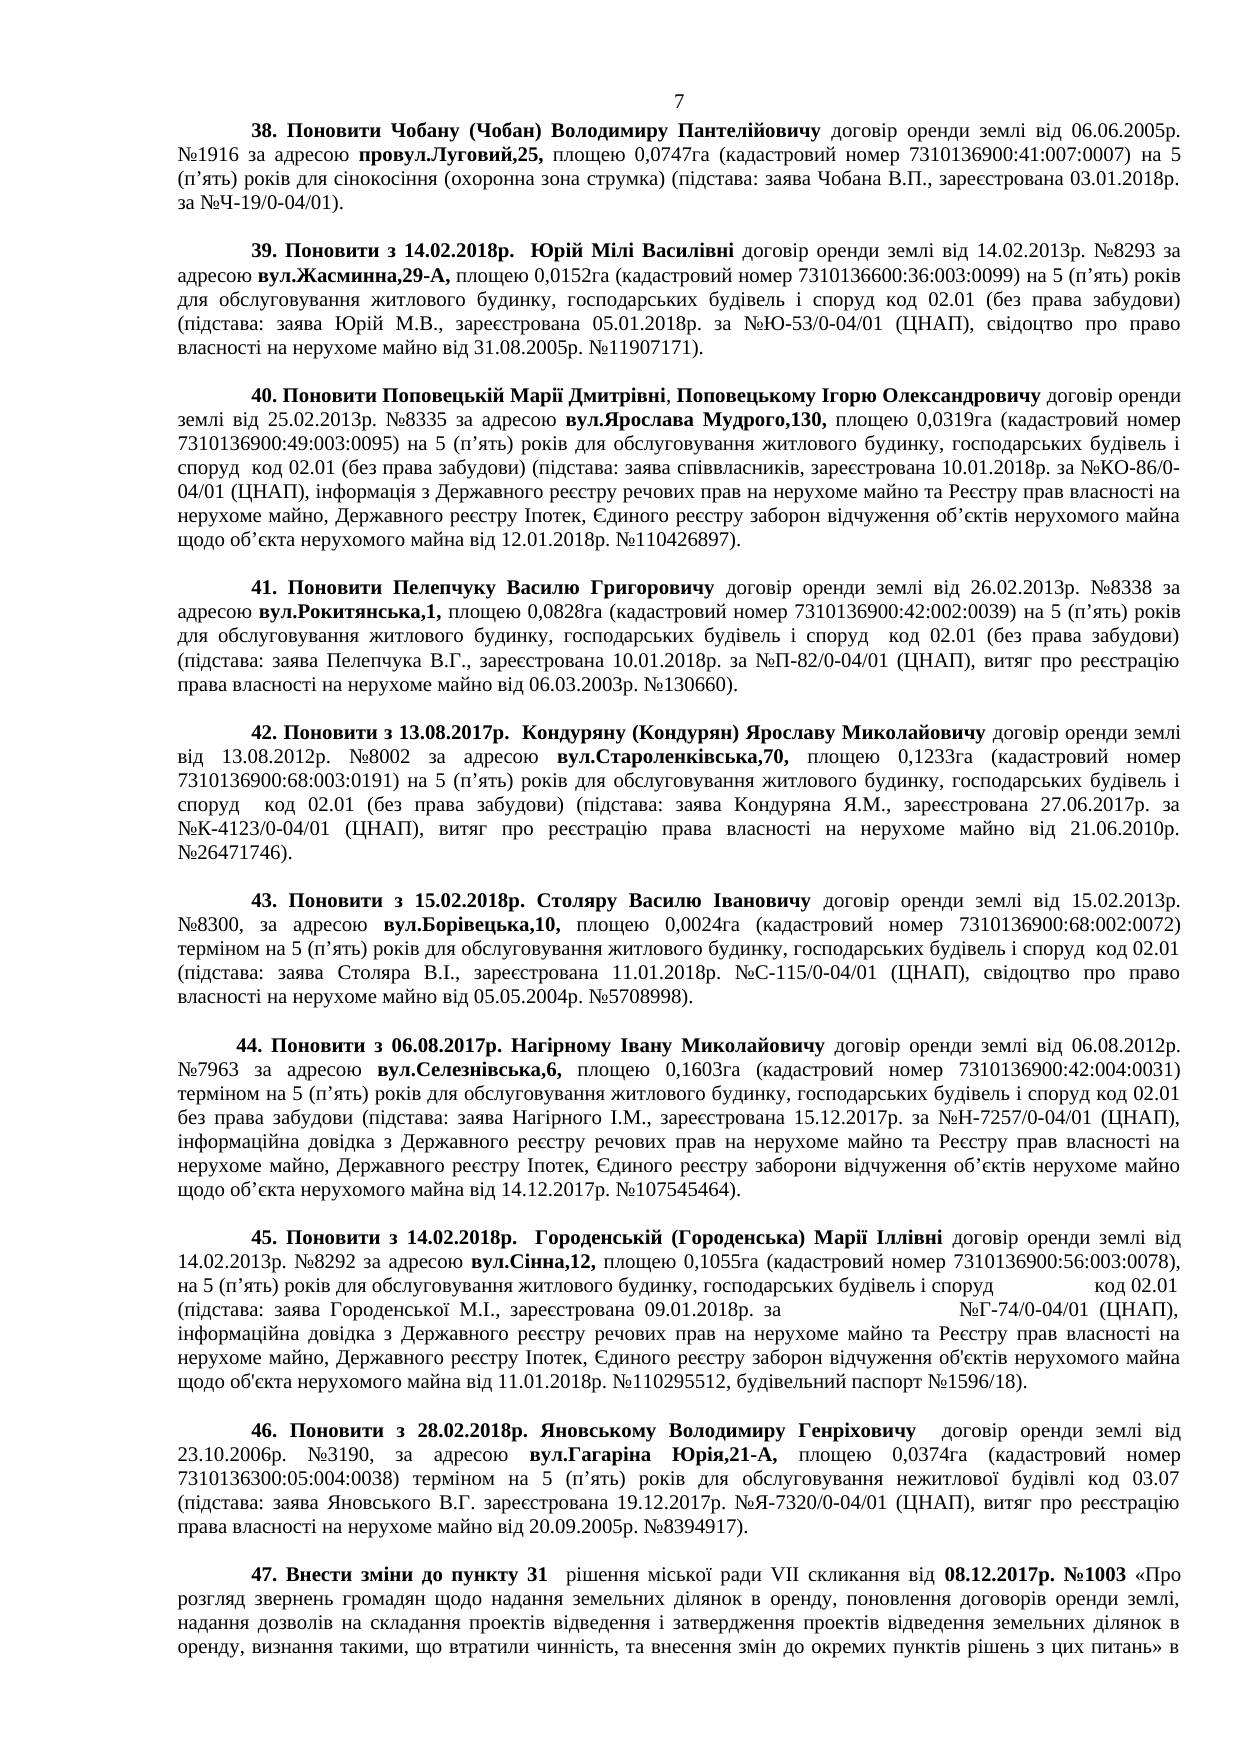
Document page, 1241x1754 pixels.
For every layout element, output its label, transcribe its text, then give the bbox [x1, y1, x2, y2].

text 44. Поновити з 06.08.2017р. Нагірному Івану Миколайовичу договір оренди землі від 06.08.2012р. №7963 за адресою вул.Селезнівська,6, площею 0,1603га (кадастровий номер 7310136900:42:004:0031) терміном на 5 (п’ять) років для обслуговування житлового будинку, господарських будівель і споруд код 02.01 без права забудови (підстава: заява Нагірного І.М., зареєстрована 15.12.2017р. за №Н-7257/0-04/01 (ЦНАП), інформаційна довідка з Державного реєстру речових прав на нерухоме майно та Реєстру прав власності на нерухоме майно, Державного реєстру Іпотек, Єдиного реєстру заборони відчуження об’єктів нерухоме майно щодо об’єкта нерухомого майна від 14.12.2017р. №107545464). [177, 1032, 1181, 1201]
text 41. Поновити Пелепчуку Василю Григоровичу договір оренди землі від 26.02.2013р. №8338 за адресою вул.Рокитянська,1, площею 0,0828га (кадастровий номер 7310136900:42:002:0039) на 5 (п’ять) років для обслуговування житлового будинку, господарських будівель і споруд код 02.01 (без права забудови) (підстава: заява Пелепчука В.Г., зареєстрована 10.01.2018р. за №П-82/0-04/01 (ЦНАП), витяг про реєстрацію права власності на нерухоме майно від 06.03.2003р. №130660). [177, 575, 1181, 696]
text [177, 1562, 1181, 1658]
text 39. Поновити з 14.02.2018р. Юрій Мілі Василівні договір оренди землі від 14.02.2013р. №8293 за адресою вул.Жасминна,29-А, площею 0,0152га (кадастровий номер 7310136600:36:003:0099) на 5 (п’ять) років для обслуговування житлового будинку, господарських будівель і споруд код 02.01 (без права забудови) (підстава: заява Юрій М.В., зареєстрована 05.01.2018р. за №Ю-53/0-04/01 (ЦНАП), свідоцтво про право власності на нерухоме майно від 31.08.2005р. №11907171). [177, 238, 1181, 359]
text 43. Поновити з 15.02.2018р. Столяру Василю Івановичу договір оренди землі від 15.02.2013р. №8300, за адресою вул.Борівецька,10, площею 0,0024га (кадастровий номер 7310136900:68:002:0072) терміном на 5 (п’ять) років для обслуговування житлового будинку, господарських будівель і споруд код 02.01 (підстава: заява Столяра В.І., зареєстрована 11.01.2018р. №С-115/0-04/01 (ЦНАП), свідоцтво про право власності на нерухоме майно від 05.05.2004р. №5708998). [177, 888, 1181, 1008]
text 40. Поновити Поповецькій Марії Дмитрівні, Поповецькому Ігорю Олександровичу договір оренди землі від 25.02.2013р. №8335 за адресою вул.Ярослава Мудрого,130, площею 0,0319га (кадастровий номер 7310136900:49:003:0095) на 5 (п’ять) років для обслуговування житлового будинку, господарських будівель і споруд код 02.01 (без права забудови) (підстава: заява співвласників, зареєстрована 10.01.2018р. за №КО-86/0-04/01 (ЦНАП), інформація з Державного реєстру речових прав на нерухоме майно та Реєстру прав власності на нерухоме майно, Державного реєстру Іпотек, Єдиного реєстру заборон відчуження об’єктів нерухомого майна щодо об’єкта нерухомого майна від 12.01.2018р. №110426897). [177, 383, 1181, 551]
text 42. Поновити з 13.08.2017р. Кондуряну (Кондурян) Ярославу Миколайовичу договір оренди землі від 13.08.2012р. №8002 за адресою вул.Староленківська,70, площею 0,1233га (кадастровий номер 7310136900:68:003:0191) на 5 (п’ять) років для обслуговування житлового будинку, господарських будівель і споруд код 02.01 (без права забудови) (підстава: заява Кондуряна Я.М., зареєстрована 27.06.2017р. за №К-4123/0-04/01 (ЦНАП), витяг про реєстрацію права власності на нерухоме майно від 21.06.2010р. №26471746). [177, 720, 1181, 864]
text 38. Поновити Чобану (Чобан) Володимиру Пантелійовичу договір оренди землі від 06.06.2005р. №1916 за адресою провул.Луговий,25, площею 0,0747га (кадастровий номер 7310136900:41:007:0007) на 5 (п’ять) років для сінокосіння (охоронна зона струмка) (підстава: заява Чобана В.П., зареєстрована 03.01.2018р. за №Ч-19/0-04/01). [177, 118, 1181, 214]
text 45. Поновити з 14.02.2018р. Городенській (Городенська) Марії Іллівні договір оренди землі від 14.02.2013р. №8292 за адресою вул.Сінна,12, площею 0,1055га (кадастровий номер 7310136900:56:003:0078), на 5 (п’ять) років для обслуговування житлового будинку, господарських будівель і споруд код 02.01 (підстава: заява Городенської М.І., зареєстрована 09.01.2018р. за №Г-74/0-04/01 (ЦНАП), інформаційна довідка з Державного реєстру речових прав на нерухоме майно та Реєстру прав власності на нерухоме майно, Державного реєстру Іпотек, Єдиного реєстру заборон відчуження об'єктів нерухомого майна щодо об'єкта нерухомого майна від 11.01.2018р. №110295512, будівельний паспорт №1596/18). [177, 1225, 1181, 1393]
text 46. Поновити з 28.02.2018р. Яновському Володимиру Генріховичу договір оренди землі від 23.10.2006р. №3190, за адресою вул.Гагаріна Юрія,21-А, площею 0,0374га (кадастровий номер 7310136300:05:004:0038) терміном на 5 (п’ять) років для обслуговування нежитлової будівлі код 03.07 (підстава: заява Яновського В.Г. зареєстрована 19.12.2017р. №Я-7320/0-04/01 (ЦНАП), витяг про реєстрацію права власності на нерухоме майно від 20.09.2005р. №8394917). [177, 1417, 1181, 1538]
